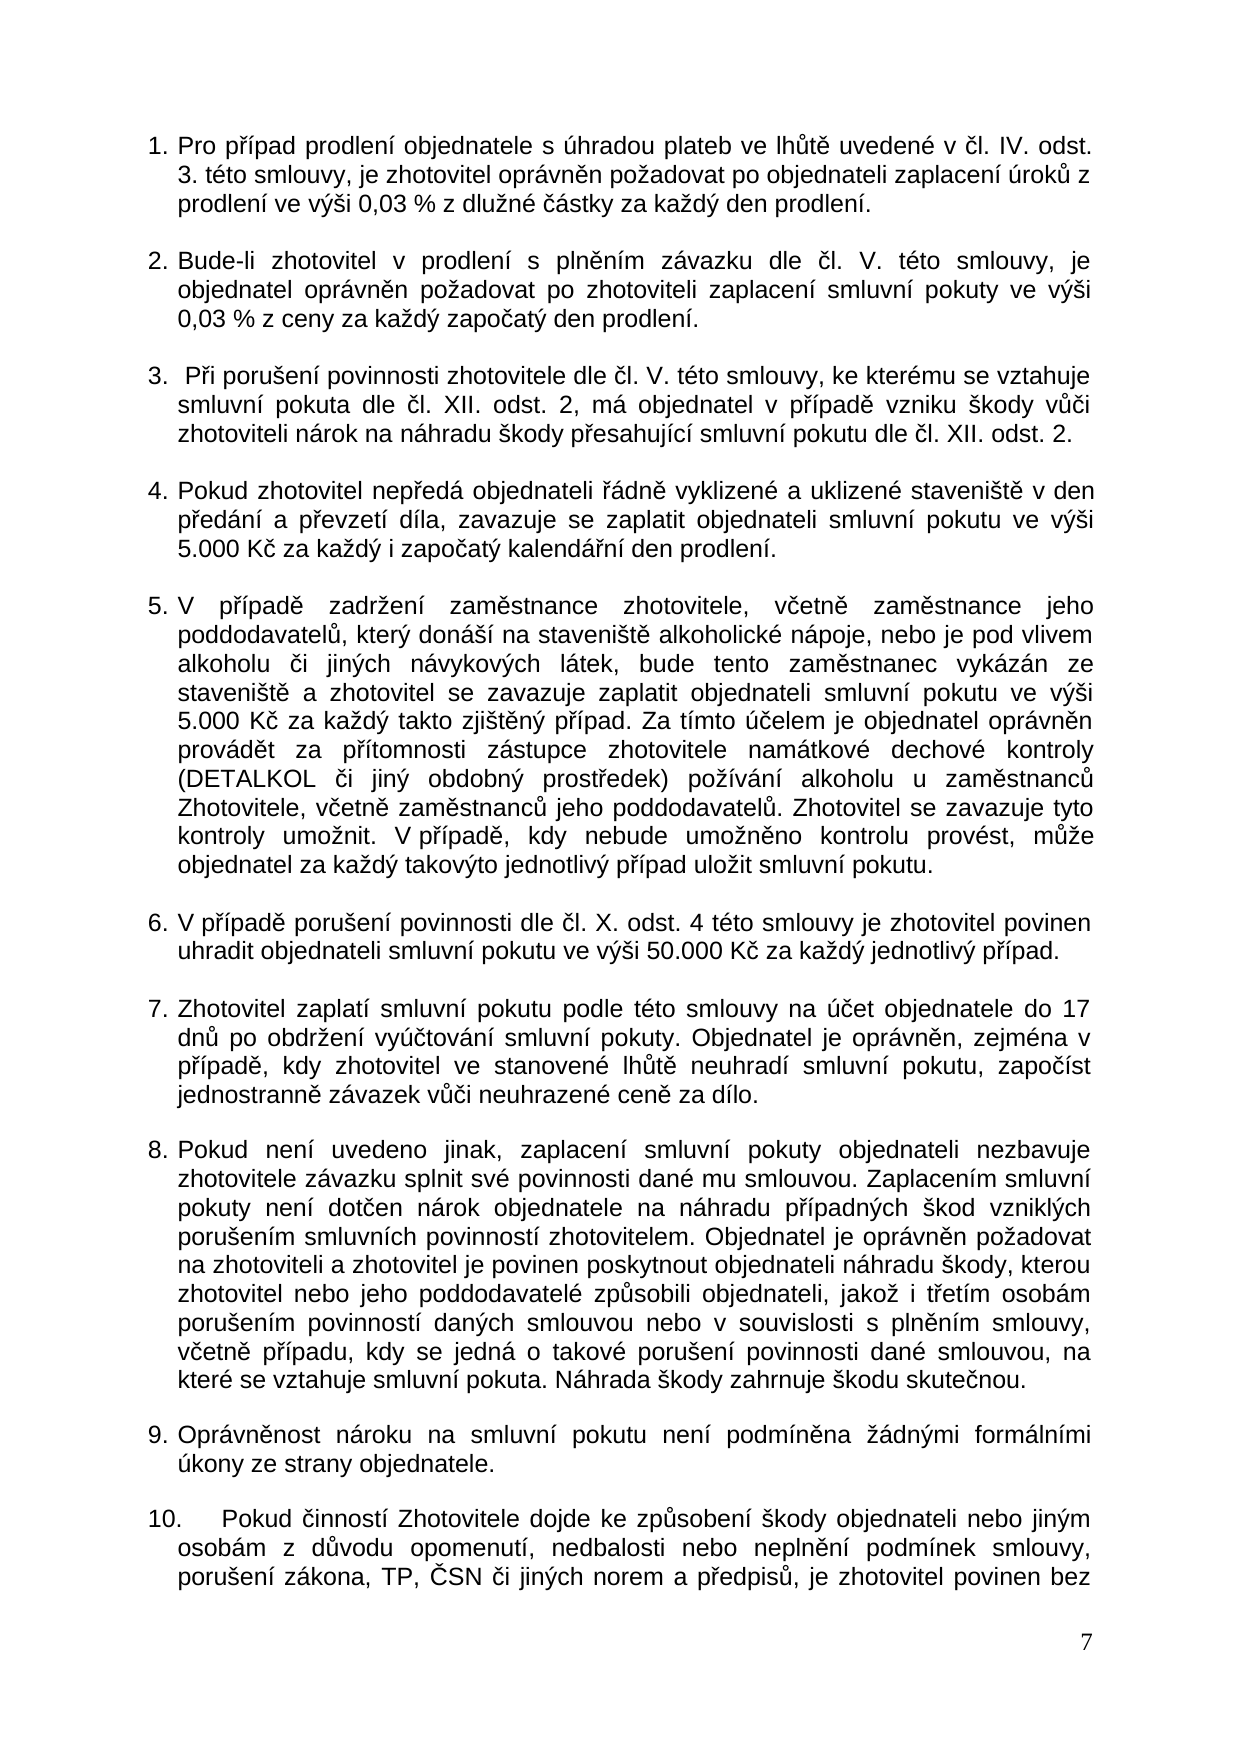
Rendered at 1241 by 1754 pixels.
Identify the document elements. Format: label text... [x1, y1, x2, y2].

list V případě zadržení zaměstnance zhotovitele, včetně zaměstnance jeho poddodavatelů, který donáší na staveniště alkoholické nápoje, nebo je pod vlivem alkoholu či jiných návykových látek, bude tento zaměstnanec vykázán ze staveniště a zhotovitel se zavazuje zaplatit objednateli smluvní pokutu ve výši 5.000 Kč za každý takto zjištěný případ. Za tímto účelem je objednatel oprávněn provádět za přítomnosti zástupce zhotovitele namátkové dechové kontroly (DETALKOL či jiný obdobný prostředek) požívání alkoholu u zaměstnanců Zhotovitele, včetně zaměstnanců jeho poddodavatelů. Zhotovitel se zavazuje tyto kontroly umožnit. V případě, kdy nebude umožněno kontrolu provést, může objednatel za každý takovýto jednotlivý případ uložit smluvní pokutu. [148, 591, 1095, 879]
list Bude-li zhotovitel v prodlení s plněním závazku dle čl. V. této smlouvy, je objednatel oprávněn požadovat po zhotoviteli zaplacení smluvní pokuty ve výši 0,03 % z ceny za každý započatý den prodlení. [148, 246, 1092, 333]
list Oprávněnost nároku na smluvní pokutu není podmíněna žádnými formálními úkony ze strany objednatele. [148, 1420, 1092, 1478]
list V případě porušení povinnosti dle čl. X. odst. 4 této smlouvy je zhotovitel povinen uhradit objednateli smluvní pokutu ve výši 50.000 Kč za každý jednotlivý případ. [148, 908, 1092, 965]
list Zhotovitel zaplatí smluvní pokutu podle této smlouvy na účet objednatele do 17 dnů po obdržení vyúčtování smluvní pokuty. Objednatel je oprávněn, zejména v případě, kdy zhotovitel ve stanovené lhůtě neuhradí smluvní pokutu, započíst jednostranně závazek vůči neuhrazené ceně za dílo. [148, 994, 1092, 1109]
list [148, 1504, 1092, 1590]
list Pokud zhotovitel nepředá objednateli řádně vyklizené a uklizené staveniště v den předání a převzetí díla, zavazuje se zaplatit objednateli smluvní pokutu ve výši 5.000 Kč za každý i započatý kalendářní den prodlení. [148, 476, 1095, 563]
list Pokud není uvedeno jinak, zaplacení smluvní pokuty objednateli nezbavuje zhotovitele závazku splnit své povinnosti dané mu smlouvou. Zaplacením smluvní pokuty není dotčen nárok objednatele na náhradu případných škod vzniklých porušením smluvních povinností zhotovitelem. Objednatel je oprávněn požadovat na zhotoviteli a zhotovitel je povinen poskytnout objednateli náhradu škody, kterou zhotovitel nebo jeho poddodavatelé způsobili objednateli, jakož i třetím osobám porušením povinností daných smlouvou nebo v souvislosti s plněním smlouvy, včetně případu, kdy se jedná o takové porušení povinnosti dané smlouvou, na které se vztahuje smluvní pokuta. Náhrada škody zahrnuje škodu skutečnou. [148, 1135, 1092, 1394]
list Při porušení povinnosti zhotovitele dle čl. V. této smlouvy, ke kterému se vztahuje smluvní pokuta dle čl. XII. odst. 2, má objednatel v případě vzniku škody vůči zhotoviteli nárok na náhradu škody přesahující smluvní pokutu dle čl. XII. odst. 2. [148, 361, 1092, 448]
list Pro případ prodlení objednatele s úhradou plateb ve lhůtě uvedené v čl. IV. odst. 3. této smlouvy, je zhotovitel oprávněn požadovat po objednateli zaplacení úroků z prodlení ve výši 0,03 % z dlužné částky za každý den prodlení. [148, 131, 1092, 218]
